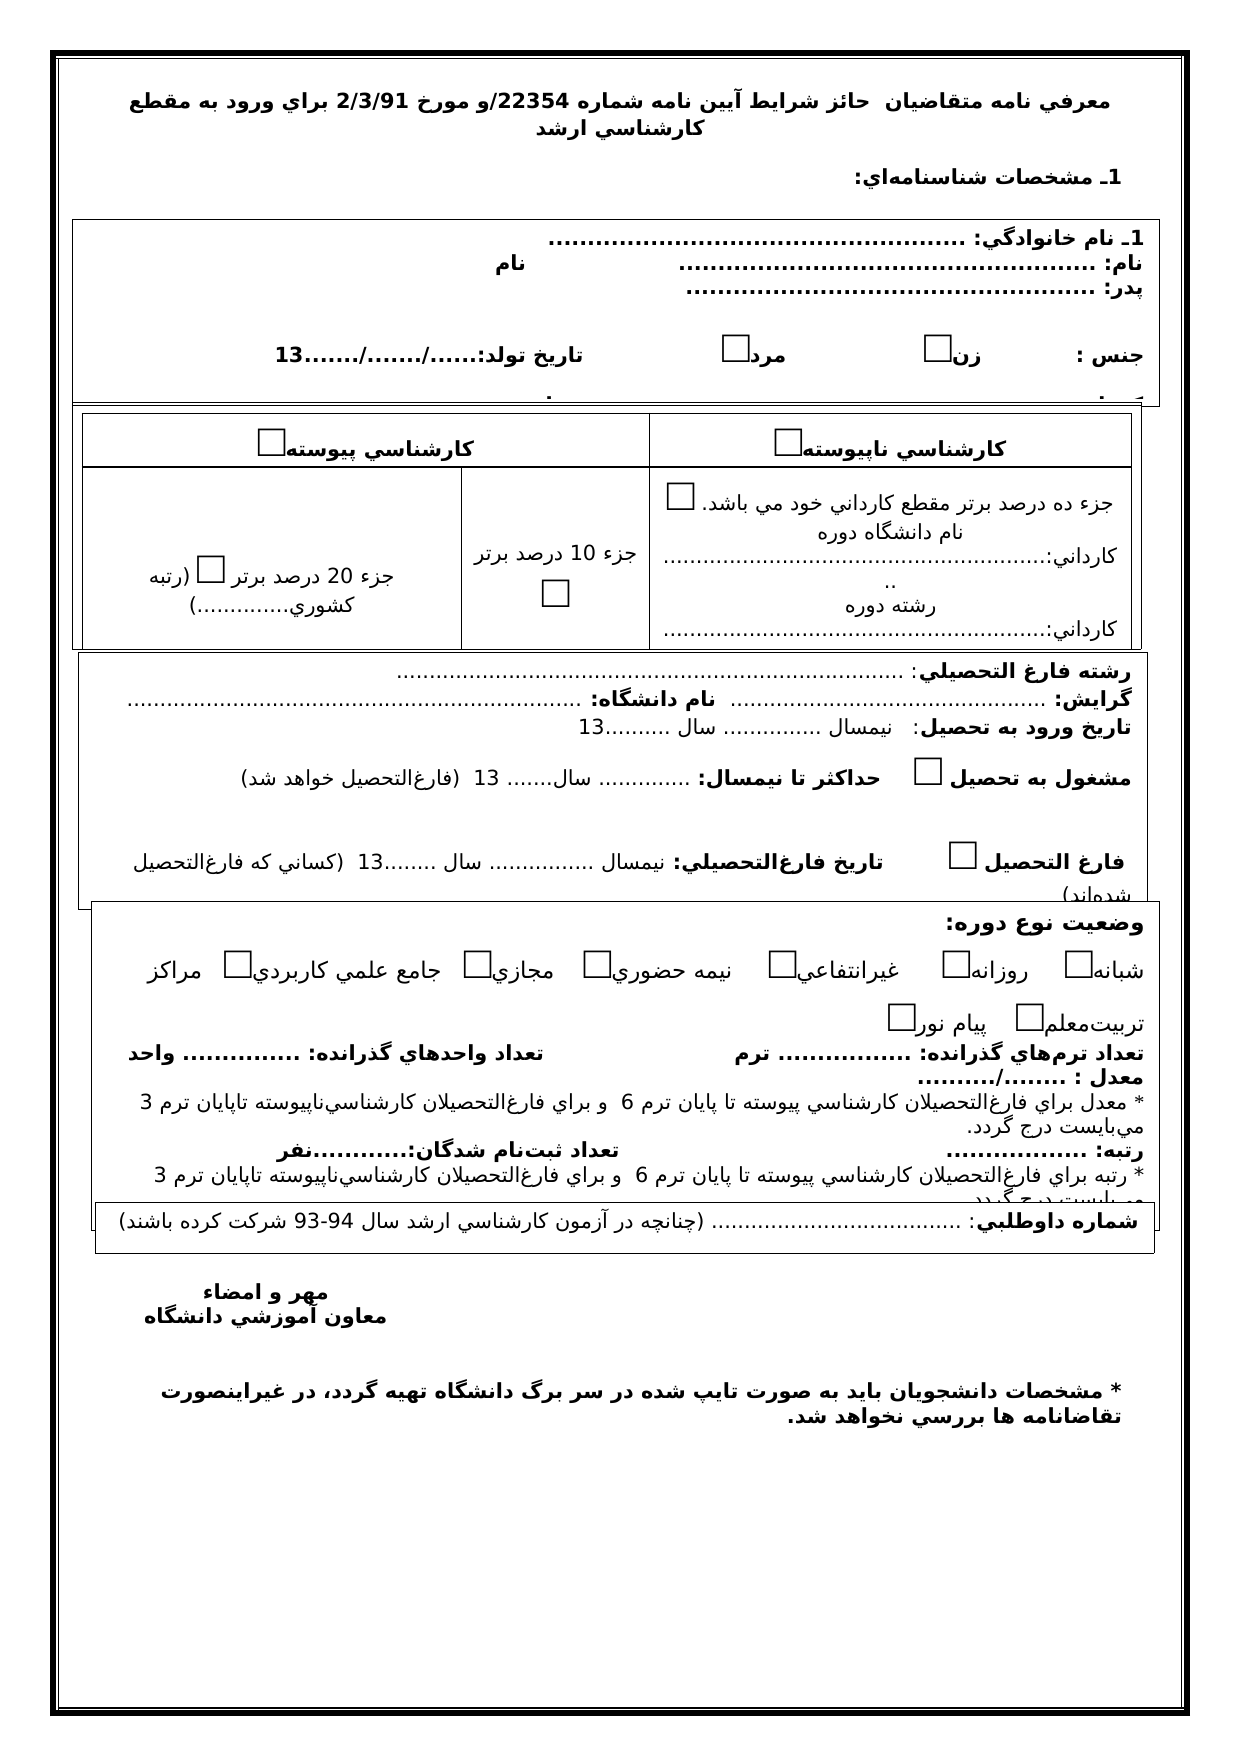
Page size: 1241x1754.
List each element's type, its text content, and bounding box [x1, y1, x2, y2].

text معاون آموزشي دانشگاه [118, 1304, 413, 1329]
text مهر و امضاء [118, 1280, 413, 1304]
text معرفي نامه متقاضيان حائز شرايط آيين نامه شماره 22354/و مورخ 2/3/91 براي ورود به مقطع كارشناسي ارشد [118, 89, 1122, 141]
text 1ـ مشخصات شناسنامه‌اي: [118, 165, 1122, 189]
text * مشخصات دانشجويان بايد به صورت تايپ شده در سر برگ دانشگاه تهيه گردد، در غيراينصورت تقاضانامه ها بررسي نخواهد شد. [118, 1379, 1122, 1428]
